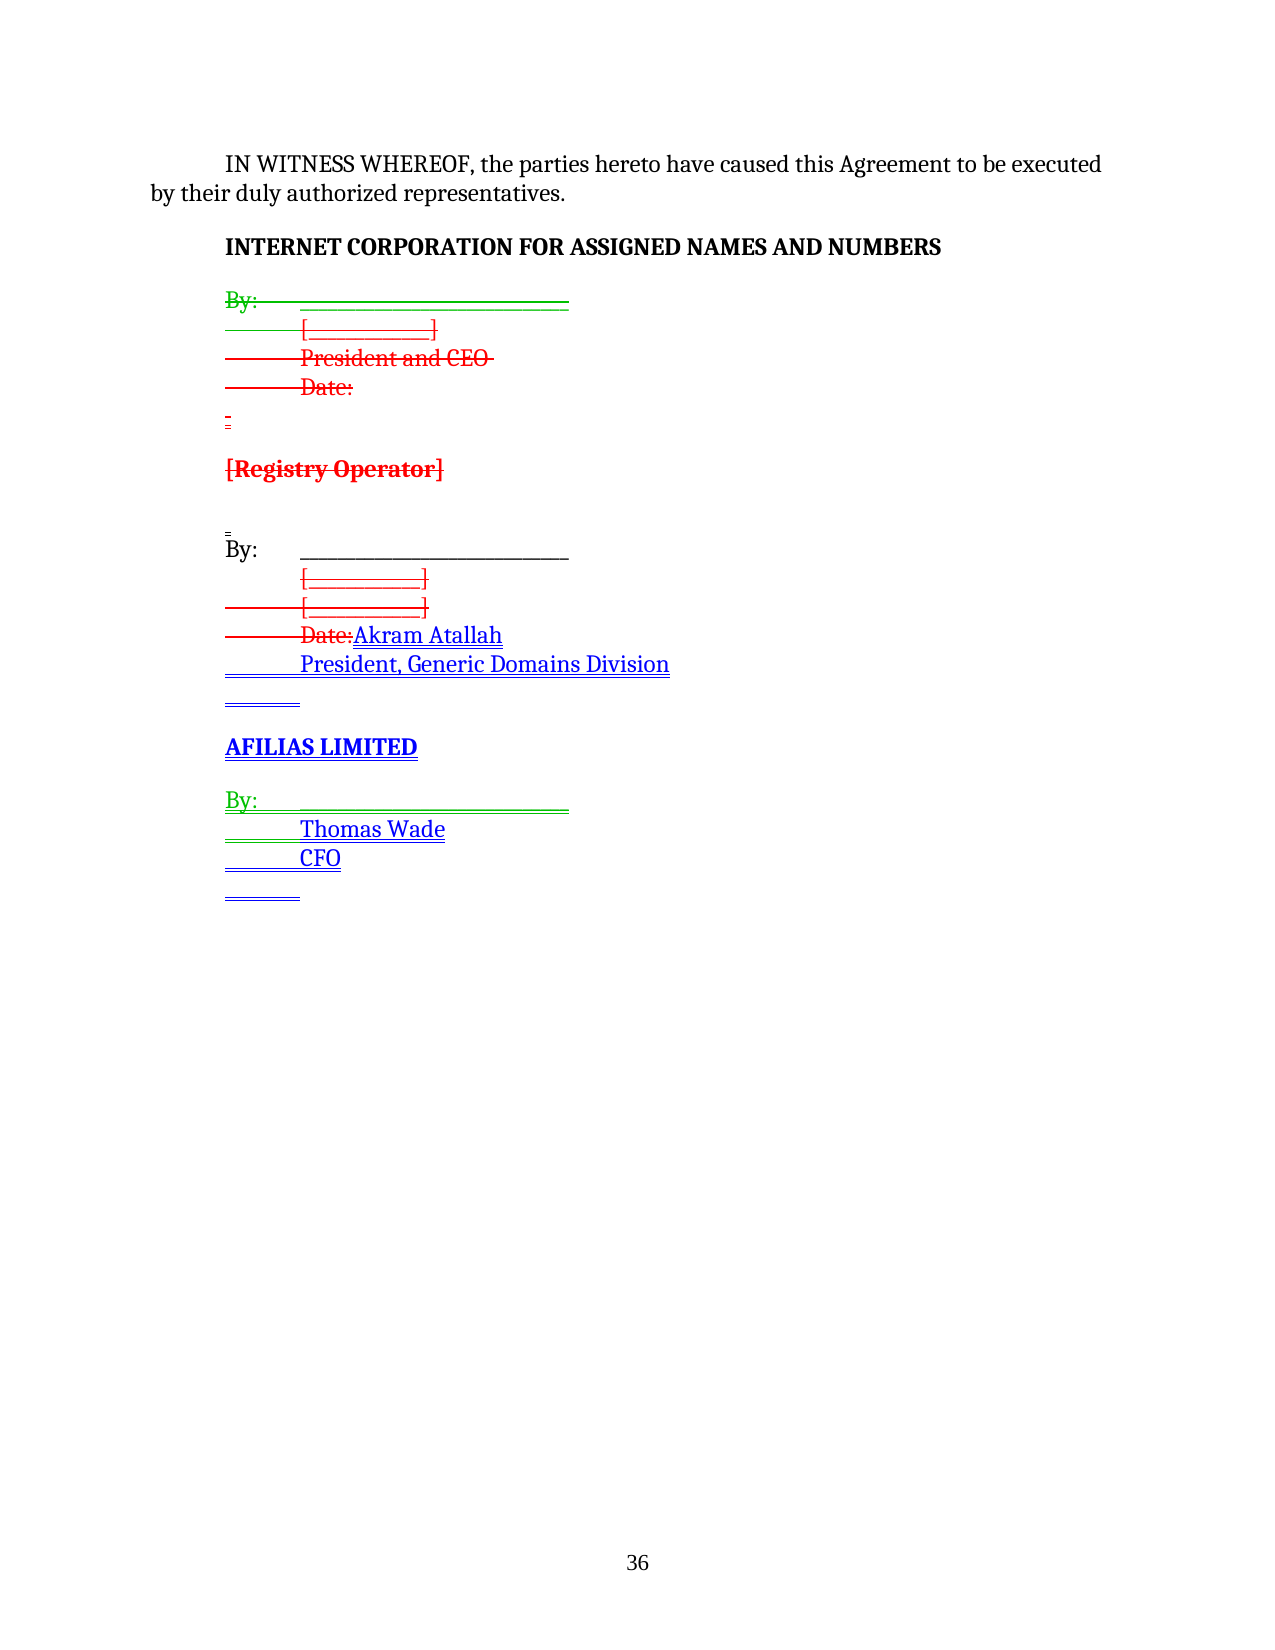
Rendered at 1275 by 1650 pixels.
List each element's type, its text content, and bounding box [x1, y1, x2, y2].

text By: _____________________________ [____________] [____________] Date:Akram Atallah President, Generic Domains Division [225, 535, 1125, 708]
text CFO [225, 844, 1125, 928]
text By: _____________________________ Thomas Wade [225, 786, 1125, 844]
text By: _____________________________ [_____________] President and CEO Date: [225, 286, 1125, 430]
text IN WITNESS WHEREOF, the parties hereto have caused this Agreement to be executed by their duly authorized representatives. [150, 150, 1125, 207]
text INTERNET CORPORATION FOR ASSIGNED NAMES AND NUMBERS [150, 232, 1125, 261]
text [Registry Operator] [150, 455, 1125, 484]
text AFILIAS LIMITED [150, 733, 1125, 761]
